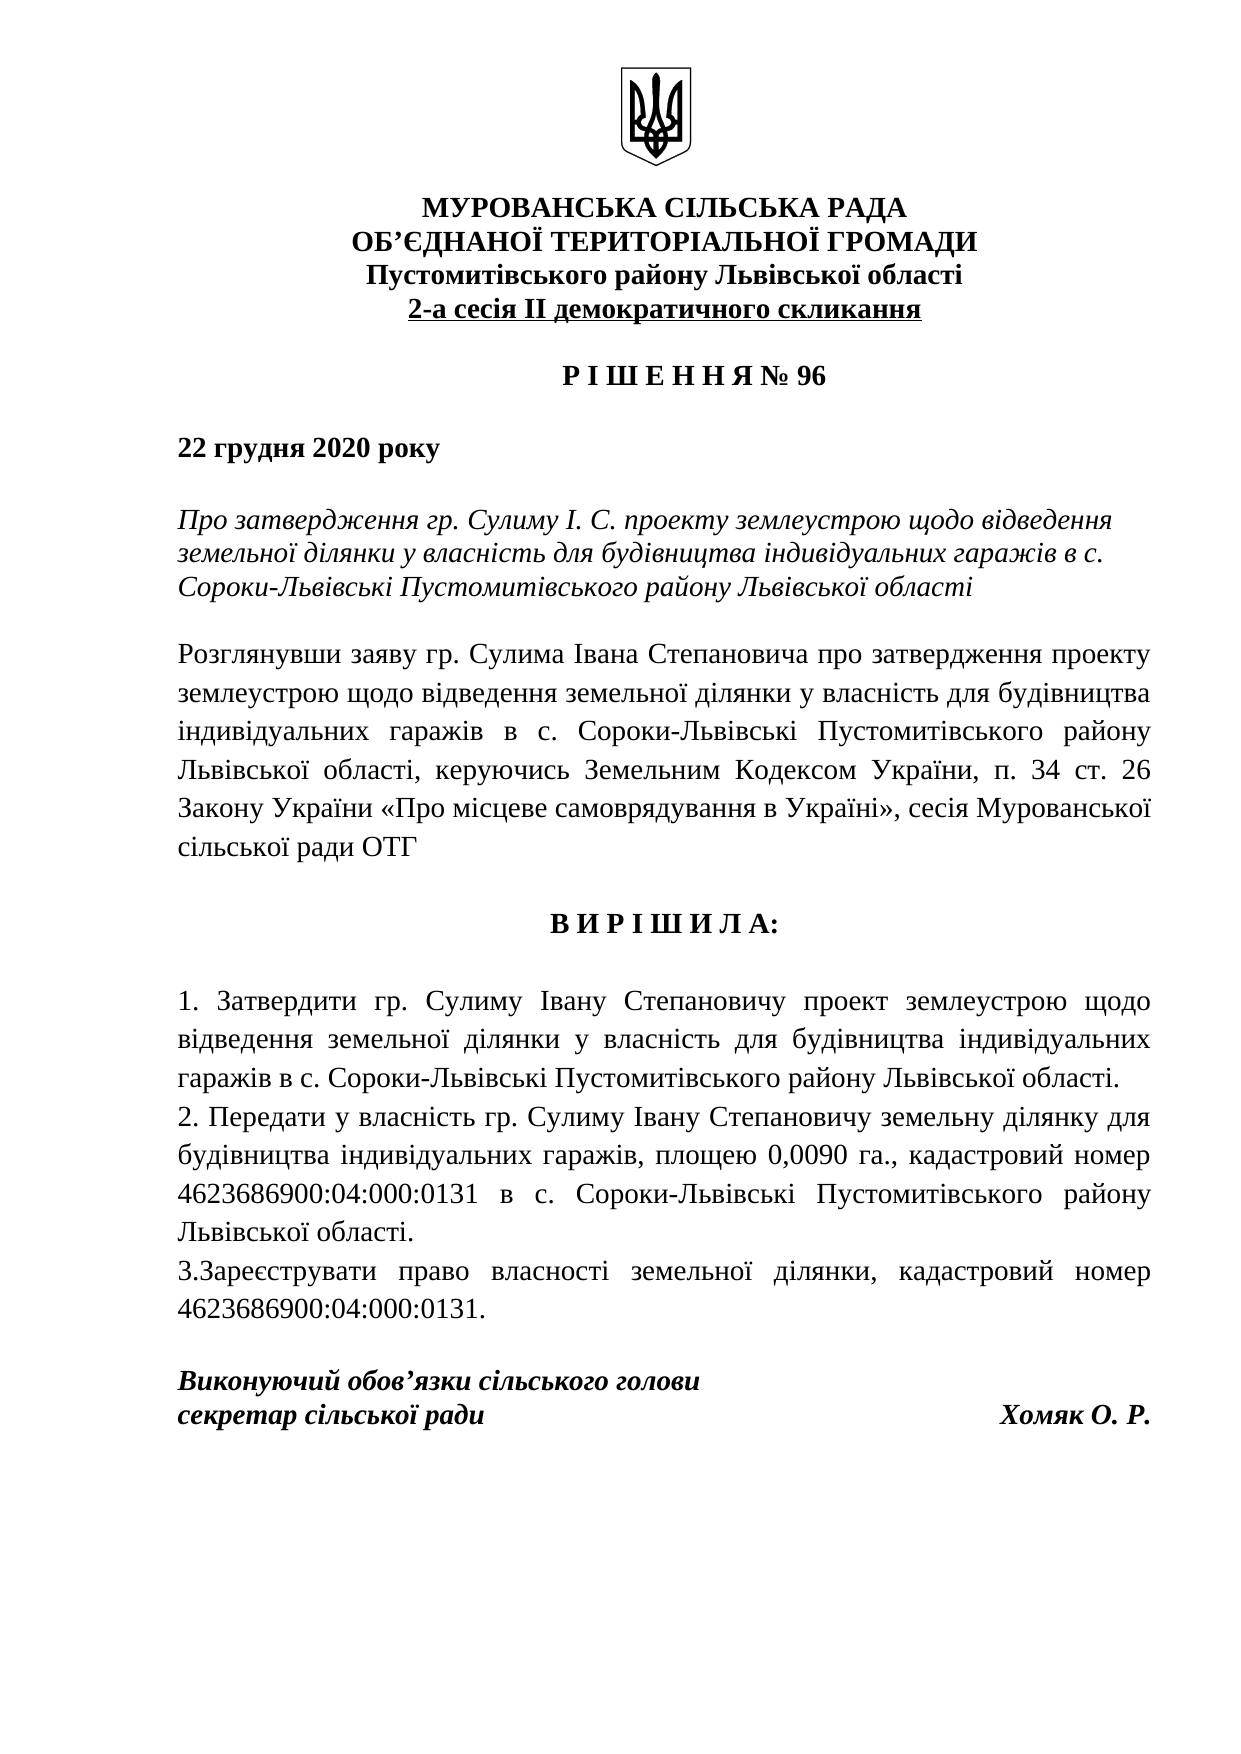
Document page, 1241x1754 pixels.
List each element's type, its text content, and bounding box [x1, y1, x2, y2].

text секретар сільської ради Хомяк О. Р. [177, 1397, 1152, 1431]
text 2. Передати у власність гр. Сулиму Івану Степановичу земельну ділянку для будівництва індивідуальних гаражів, площею 0,0090 га., кадастровий номер 4623686900:04:000:0131 в с. Сороки-Львівські Пустомитівського району Львівської області. [177, 1099, 1152, 1248]
text Виконуючий обов’язки сільського голови [177, 1363, 1152, 1397]
text ОБ’ЄДНАНОЇ ТЕРИТОРІАЛЬНОЇ ГРОМАДИ [177, 224, 1152, 257]
text Про затвердження гр. Сулиму І. С. проекту землеустрою щодо відведення земельної ділянки у власність для будівництва індивідуальних гаражів в с. Сороки-Львівські Пустомитівського району Львівської області [177, 502, 1152, 603]
text Пустомитівського району Львівської області [177, 257, 1152, 291]
text 2-а сесія ІІ демократичного скликання [177, 291, 1152, 324]
text Розглянувши заяву гр. Сулима Івана Степановича про затвердження проекту землеустрою щодо відведення земельної ділянки у власність для будівництва індивідуальних гаражів в с. Сороки-Львівські Пустомитівського району Львівської області, керуючись Земельним Кодексом України, п. 34 ст. 26 Закону України «Про місцеве самоврядування в Україні», сесія Мурованської сільської ради ОТГ [177, 636, 1152, 862]
text МУРОВАНСЬКА СІЛЬСЬКА РАДА [177, 190, 1152, 224]
text 3.Зареєструвати право власності земельної ділянки, кадастровий номер 4623686900:04:000:0131. [177, 1253, 1152, 1325]
text В И Р І Ш И Л А: [177, 906, 1152, 939]
text 22 грудня 2020 року [177, 430, 1152, 463]
text Р І Ш Е Н Н Я № 96 [177, 358, 1211, 391]
text 1. Затвердити гр. Сулиму Івану Степановичу проект землеустрою щодо відведення земельної ділянки у власність для будівництва індивідуальних гаражів в с. Сороки-Львівські Пустомитівського району Львівської області. [177, 983, 1152, 1094]
